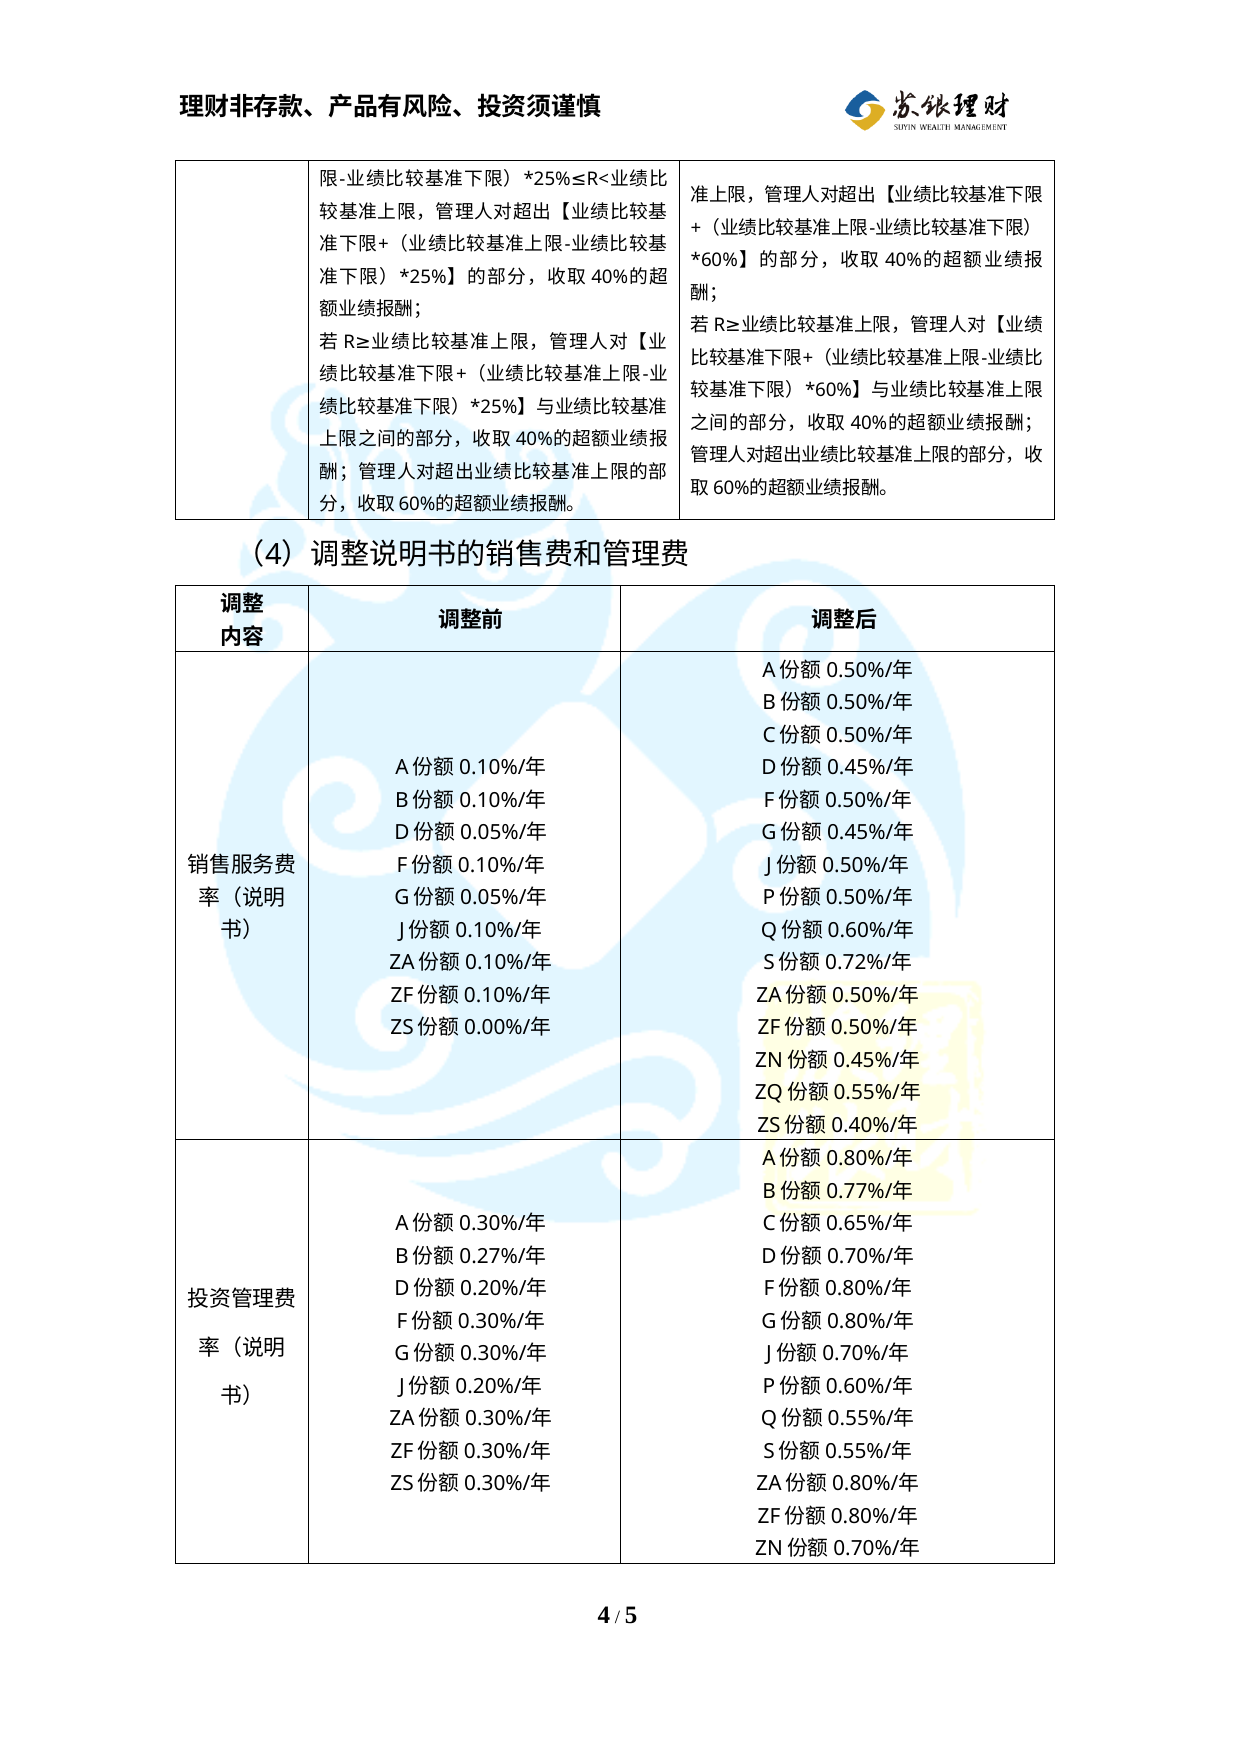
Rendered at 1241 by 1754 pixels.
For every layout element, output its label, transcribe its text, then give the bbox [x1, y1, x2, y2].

table_cell A份额 0.10%/年 B份额 0.10%/年 D份额 0.05%/年 F份额 0.10%/年 G份额 0.05%/年 J份额 0.10%/年 ZA份额 0.10%/年 ZF份额 0.10%/年 ZS份额 0.00%/年 [309, 652, 620, 1139]
table_cell A份额 0.50%/年 B份额 0.50%/年 C份额 0.50%/年 D份额 0.45%/年 F份额 0.50%/年 G份额 0.45%/年 J份额 0.50%/年 P份额 0.50%/年 Q份额 0.60%/年 S份额 0.72%/年 ZA份额 0.50%/年 ZF份额 0.50%/年 ZN份额 0.45%/年 ZQ份额 0.55%/年 ZS份额 0.40%/年 [621, 652, 1054, 1139]
picture [820, 73, 1039, 143]
table_cell 销售服务费率（说明书） [176, 652, 308, 1139]
table_cell 投资管理费率（说明书） [176, 1140, 308, 1563]
table_header 调整 内容 [176, 586, 308, 651]
table_header 调整前 [309, 586, 620, 651]
table_cell A份额 0.30%/年 B份额 0.27%/年 D份额 0.20%/年 F份额 0.30%/年 G份额 0.30%/年 J份额 0.20%/年 ZA份额 0.30%/年 ZF份额 0.30%/年 ZS份额 0.30%/年 [309, 1140, 620, 1563]
table_cell 超额业绩 报酬 [176, 161, 308, 519]
list （4）调整说明书的销售费和管理费 [177, 520, 1053, 585]
table_header 调整后 [621, 586, 1054, 651]
